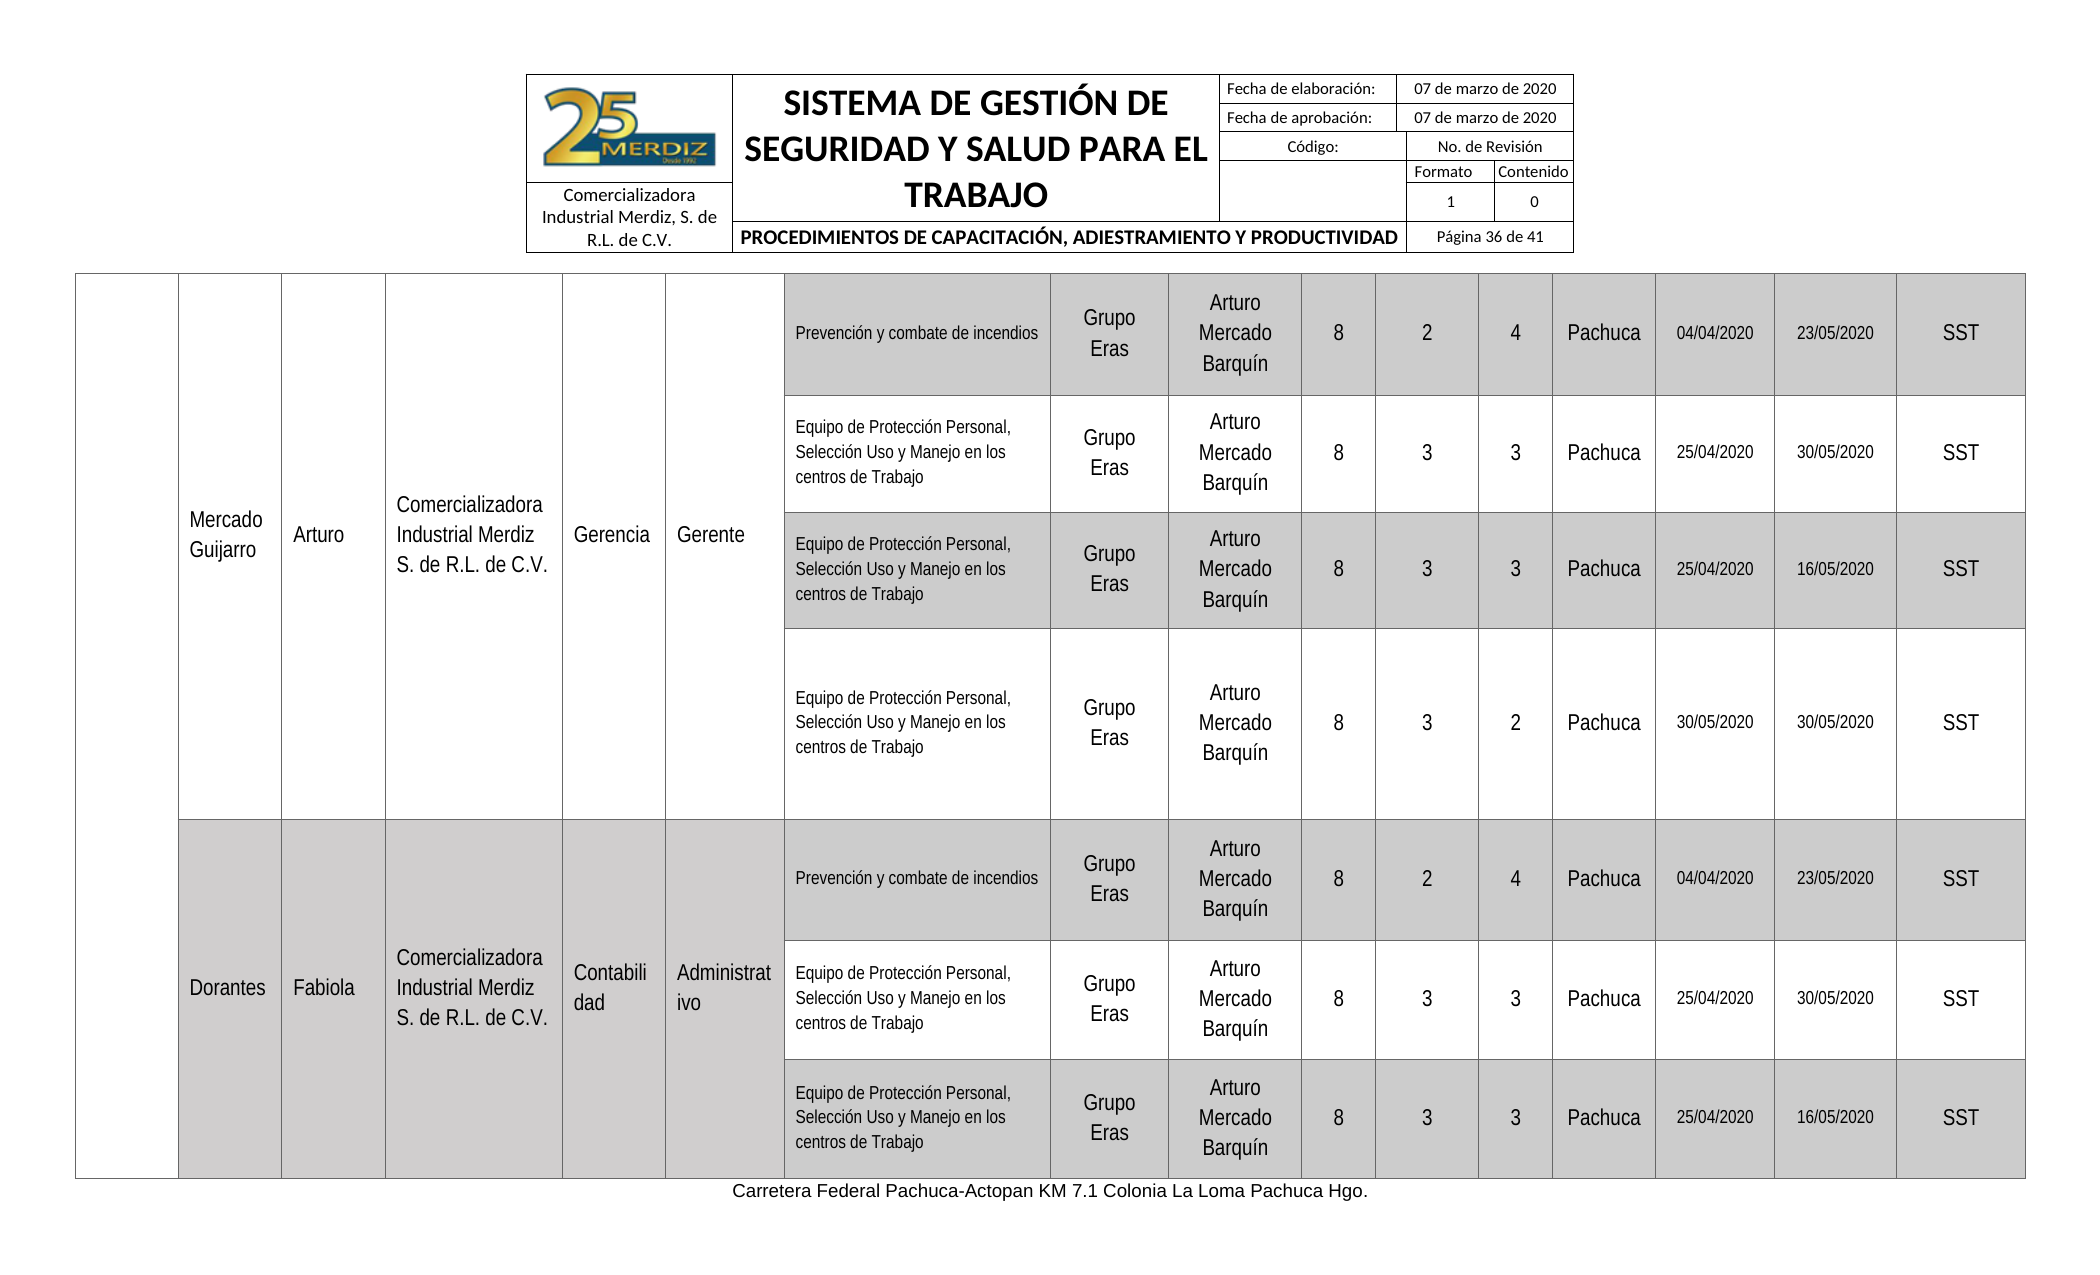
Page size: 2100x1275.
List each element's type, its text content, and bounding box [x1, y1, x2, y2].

table_cell 8 [1302, 274, 1375, 395]
table_cell SST [1897, 820, 2025, 940]
table_cell 3 [1376, 629, 1478, 819]
table_cell 25/04/2020 [1656, 396, 1774, 512]
table_cell Arturo [282, 274, 385, 819]
table_cell Grupo Eras [1051, 820, 1168, 940]
table_cell SST [1897, 941, 2025, 1059]
table_cell Arturo Mercado Barquín [1169, 941, 1301, 1059]
table_cell Arturo Mercado Barquín [1169, 274, 1301, 395]
table_cell Arturo Mercado Barquín [1169, 629, 1301, 819]
table_cell Grupo Eras [1051, 396, 1168, 512]
table_cell 8 [1302, 629, 1375, 819]
table_cell 04/04/2020 [1656, 274, 1774, 395]
table_cell Prevención y combate de incendios [785, 274, 1050, 395]
table_cell Gerencia [563, 274, 665, 819]
table_cell 25/04/2020 [1656, 1060, 1774, 1178]
table_cell Pachuca [1553, 513, 1655, 628]
table_cell 2 [1376, 820, 1478, 940]
table_cell Grupo Eras [1051, 941, 1168, 1059]
table_cell Comercializadora Industrial Merdiz S. de R.L. de C.V. [386, 820, 562, 1178]
table_cell Mercado Guijarro [179, 274, 281, 819]
table_cell Pachuca [1553, 396, 1655, 512]
table_cell Pachuca [1553, 941, 1655, 1059]
table_cell Administrativo [666, 820, 784, 1178]
table_cell 16/05/2020 [1775, 513, 1896, 628]
table_cell Equipo de Protección Personal, Selección Uso y Manejo en los centros de Trabajo [785, 941, 1050, 1059]
table_cell Dorantes [179, 820, 281, 1178]
table_cell 04/04/2020 [1656, 820, 1774, 940]
table_cell 8 [1302, 1060, 1375, 1178]
table_cell SST [1897, 274, 2025, 395]
table_cell 3 [1376, 1060, 1478, 1178]
table_cell Contabilidad [563, 820, 665, 1178]
table_cell 3 [1376, 941, 1478, 1059]
table_cell Grupo Eras [1051, 629, 1168, 819]
table_cell 3 [1479, 513, 1552, 628]
table_cell 30/05/2020 [1775, 941, 1896, 1059]
table_cell 16/05/2020 [1775, 1060, 1896, 1178]
table_cell 23/05/2020 [1775, 274, 1896, 395]
table_cell 25/04/2020 [1656, 513, 1774, 628]
table_cell Fabiola [282, 820, 385, 1178]
table_cell 30/05/2020 [1656, 629, 1774, 819]
table_cell 3 [1376, 396, 1478, 512]
table_cell 3 [1479, 1060, 1552, 1178]
table_cell Gerente [666, 274, 784, 819]
picture [533, 81, 726, 175]
table_cell 8 [1302, 513, 1375, 628]
table_cell Comercializadora Industrial Merdiz S. de R.L. de C.V. [386, 274, 562, 819]
table_cell 4 [1479, 820, 1552, 940]
table_cell 23/05/2020 [1775, 820, 1896, 940]
table_cell Arturo Mercado Barquín [1169, 513, 1301, 628]
table_cell Grupo Eras [1051, 513, 1168, 628]
table_cell Grupo Eras [1051, 274, 1168, 395]
table_cell Pachuca [1553, 274, 1655, 395]
table_cell 8 [1302, 820, 1375, 940]
table_cell Arturo Mercado Barquín [1169, 820, 1301, 940]
table_cell 30/05/2020 [1775, 629, 1896, 819]
table_cell Prevención y combate de incendios [785, 820, 1050, 940]
table_cell 2 [1376, 274, 1478, 395]
table_cell 2 [1479, 629, 1552, 819]
table_cell Equipo de Protección Personal, Selección Uso y Manejo en los centros de Trabajo [785, 396, 1050, 512]
table_cell Pachuca [1553, 629, 1655, 819]
table_cell 3 [1479, 396, 1552, 512]
table_cell Equipo de Protección Personal, Selección Uso y Manejo en los centros de Trabajo [785, 513, 1050, 628]
table_cell 30/05/2020 [1775, 396, 1896, 512]
table_cell 25/04/2020 [1656, 941, 1774, 1059]
table_cell Arturo Mercado Barquín [1169, 1060, 1301, 1178]
table_cell 3 [1376, 513, 1478, 628]
table_cell Grupo Eras [1051, 1060, 1168, 1178]
table_cell Pachuca [1553, 820, 1655, 940]
table_cell 3 [1479, 941, 1552, 1059]
table_cell Pachuca [1553, 1060, 1655, 1178]
table_cell Equipo de Protección Personal, Selección Uso y Manejo en los centros de Trabajo [785, 1060, 1050, 1178]
table_cell SST [1897, 513, 2025, 628]
table_cell 8 [1302, 941, 1375, 1059]
table_cell 4 [1479, 274, 1552, 395]
table_cell SST [1897, 396, 2025, 512]
table_cell SST [1897, 1060, 2025, 1178]
table_cell Equipo de Protección Personal, Selección Uso y Manejo en los centros de Trabajo [785, 629, 1050, 819]
table_cell SST [1897, 629, 2025, 819]
table_cell Arturo Mercado Barquín [1169, 396, 1301, 512]
table_cell 8 [1302, 396, 1375, 512]
